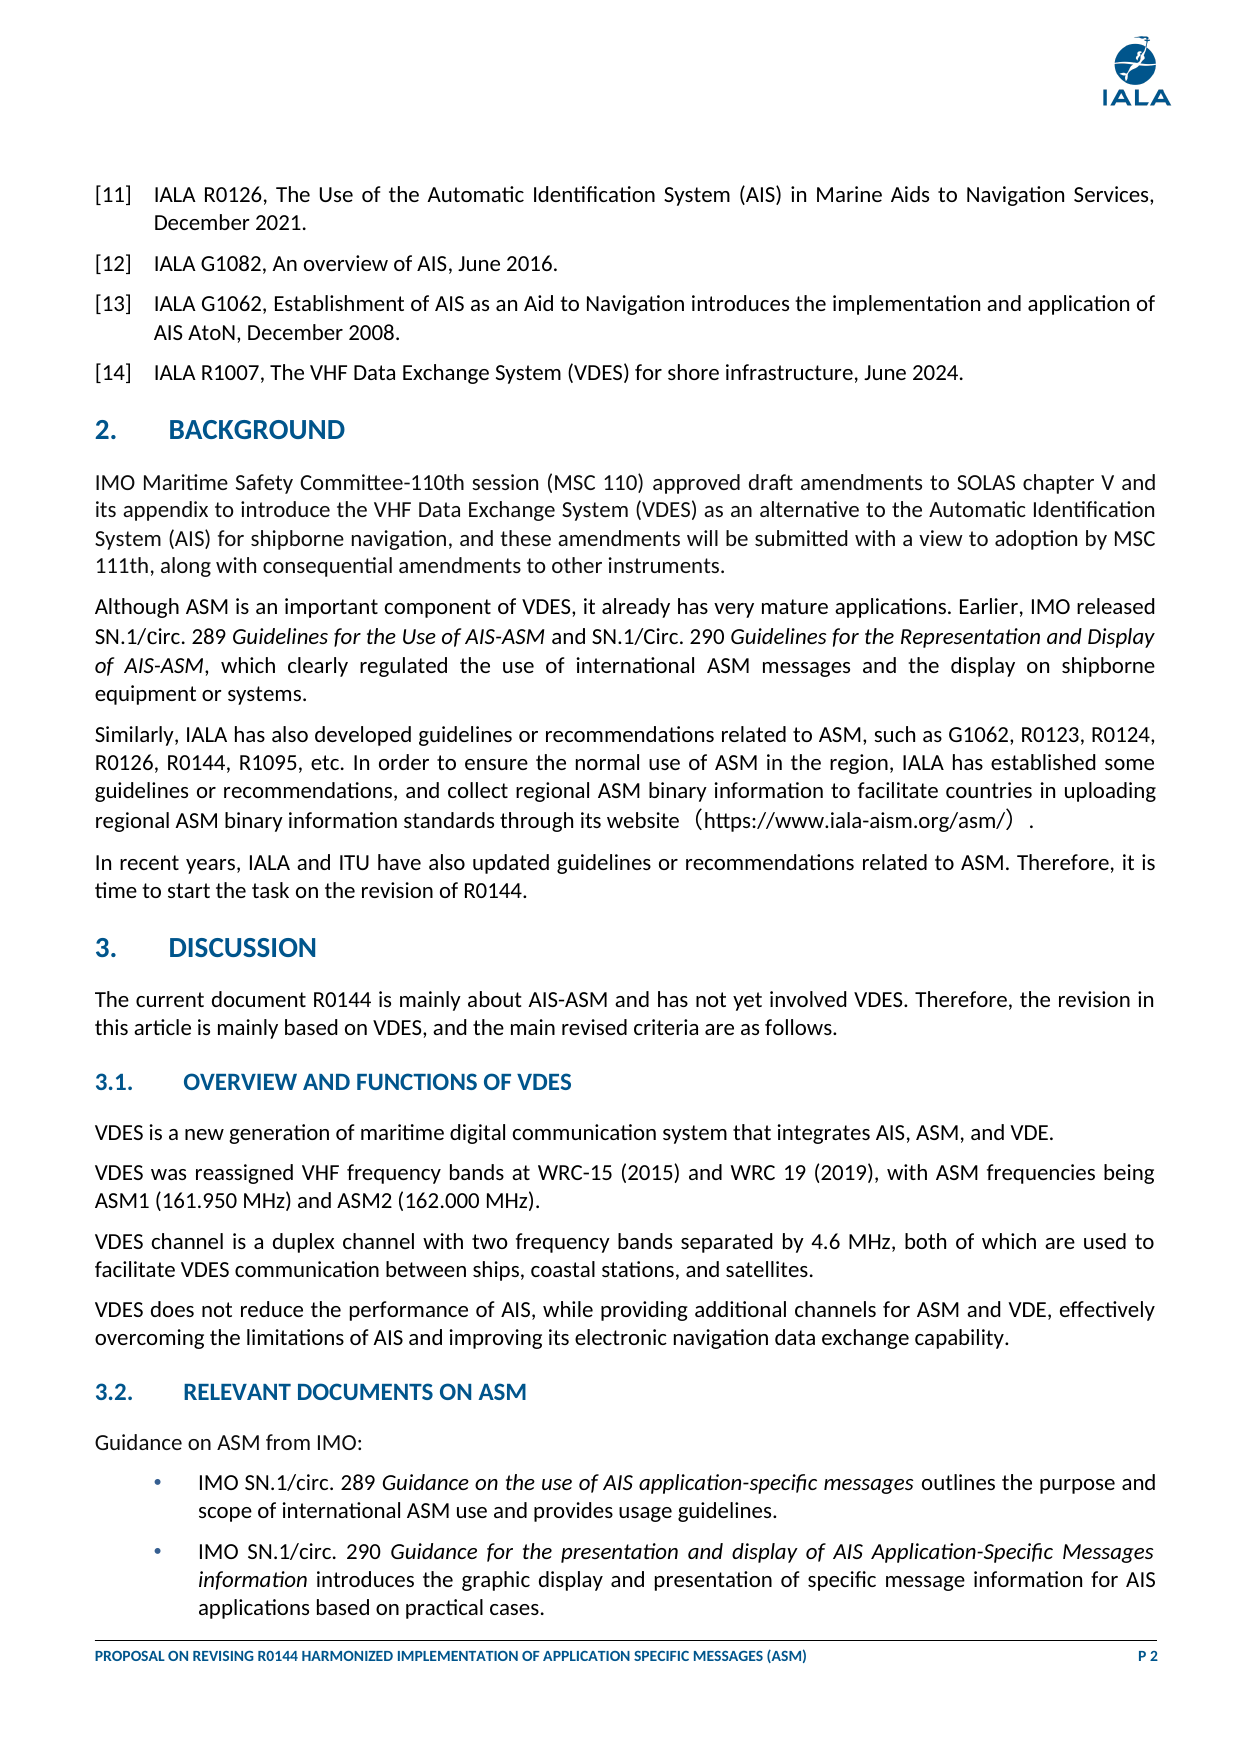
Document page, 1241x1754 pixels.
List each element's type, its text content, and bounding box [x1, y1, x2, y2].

list IALA R0126, The Use of the Automatic Identification System (AIS) in Marine Aids to Navigation Services, December 2021. [94, 181, 1157, 237]
list IMO SN.1/circ. 290 Guidance for the presentation and display of AIS Application-Specific Messages information introduces the graphic display and presentation of specific message information for AIS applications based on practical cases. [153, 1537, 1157, 1621]
text The current document R0144 is mainly about AIS-ASM and has not yet involved VDES. Therefore, the revision in this article is mainly based on VDES, and the main revised criteria are as follows. [94, 985, 1157, 1041]
subtitle Overview and Functions of VDES [94, 1066, 1157, 1097]
text Guidance on ASM from IMO: [94, 1428, 1157, 1456]
subtitle Discussion [94, 929, 1157, 964]
text IMO Maritime Safety Committee-110th session (MSC 110) approved draft amendments to SOLAS chapter V and its appendix to introduce the VHF Data Exchange System (VDES) as an alternative to the Automatic Identification System (AIS) for shipborne navigation, and these amendments will be submitted with a view to adoption by MSC 111th, along with consequential amendments to other instruments. [94, 468, 1157, 580]
subtitle relevant documents on ASM [94, 1376, 1157, 1407]
text VDES was reassigned VHF frequency bands at WRC-15 (2015) and WRC 19 (2019), with ASM frequencies being ASM1 (161.950 MHz) and ASM2 (162.000 MHz). [94, 1158, 1157, 1214]
text VDES channel is a duplex channel with two frequency bands separated by 4.6 MHz, both of which are used to facilitate VDES communication between ships, coastal stations, and satellites. [94, 1227, 1157, 1283]
list IALA G1062, Establishment of AIS as an Aid to Navigation introduces the implementation and application of AIS AtoN, December 2008. [94, 289, 1157, 346]
text VDES does not reduce the performance of AIS, while providing additional channels for ASM and VDE, effectively overcoming the limitations of AIS and improving its electronic navigation data exchange capability. [94, 1295, 1157, 1351]
subtitle Background [94, 411, 1157, 447]
text VDES is a new generation of maritime digital communication system that integrates AIS, ASM, and VDE. [94, 1118, 1157, 1146]
list IMO SN.1/circ. 289 Guidance on the use of AIS application-specific messages outlines the purpose and scope of international ASM use and provides usage guidelines. [153, 1468, 1157, 1524]
text Although ASM is an important component of VDES, it already has very mature applications. Earlier, IMO released SN.1/circ. 289 Guidelines for the Use of AIS-ASM and SN.1/Circ. 290 Guidelines for the Representation and Display of AIS-ASM, which clearly regulated the use of international ASM messages and the display on shipborne equipment or systems. [94, 592, 1157, 707]
text In recent years, IALA and ITU have also updated guidelines or recommendations related to ASM. Therefore, it is time to start the task on the revision of R0144. [94, 848, 1157, 904]
picture [1087, 28, 1183, 121]
list IALA R1007, The VHF Data Exchange System (VDES) for shore infrastructure, June 2024. [94, 358, 1157, 386]
list IALA G1082, An overview of AIS, June 2016. [94, 249, 1157, 277]
text Similarly, IALA has also developed guidelines or recommendations related to ASM, such as G1062, R0123, R0124, R0126, R0144, R1095, etc. In order to ensure the normal use of ASM in the region, IALA has established some guidelines or recommendations, and collect regional ASM binary information to facilitate countries in uploading regional ASM binary information standards through its website（https://www.iala-aism.org/asm/）. [94, 720, 1157, 835]
